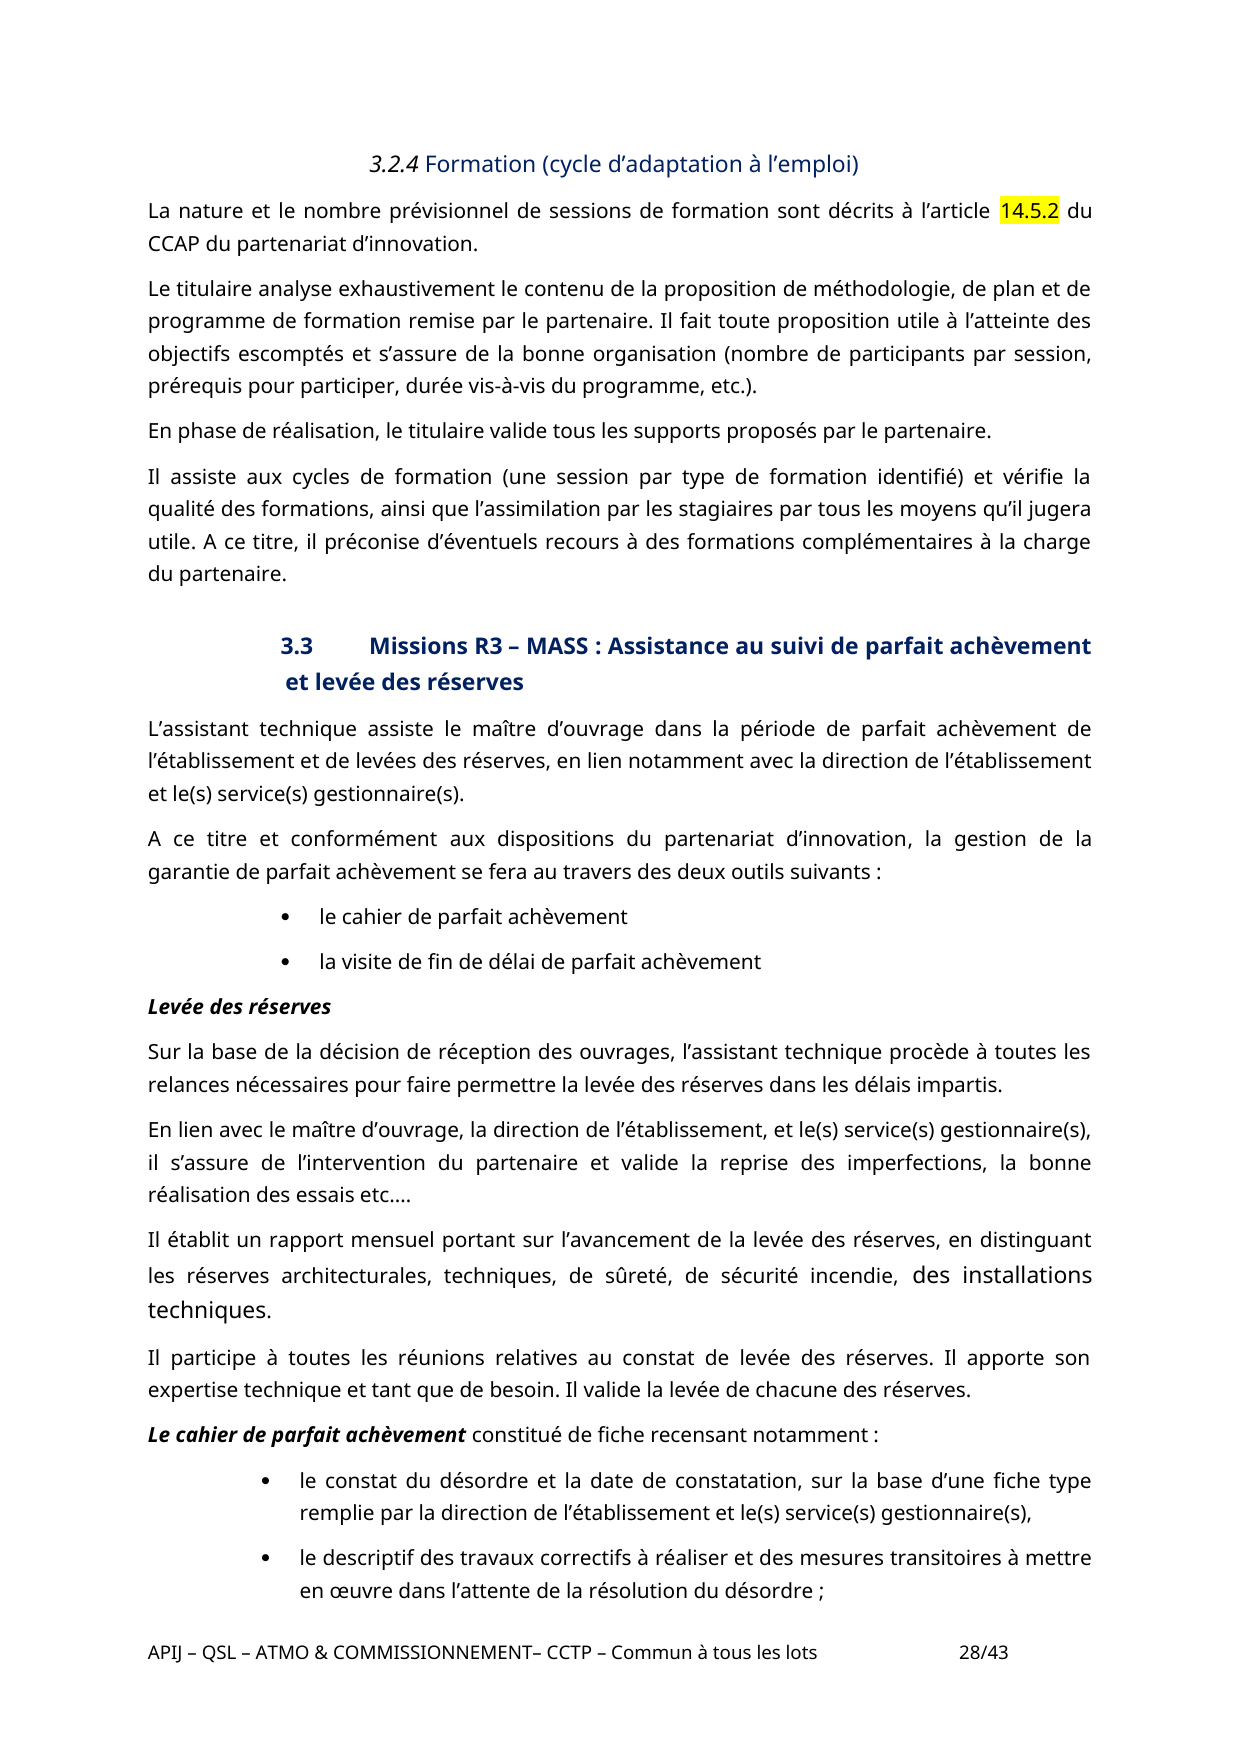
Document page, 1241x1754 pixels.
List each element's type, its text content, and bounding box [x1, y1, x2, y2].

text Levée des réserves [148, 992, 1093, 1021]
subtitle Missions R3 – MASS : Assistance au suivi de parfait achèvement et levée des réserves [280, 630, 1093, 697]
text Sur la base de la décision de réception des ouvrages, l’assistant technique procède à toutes les relances nécessaires pour faire permettre la levée des réserves dans les délais impartis. [148, 1037, 1093, 1098]
subtitle Formation (cycle d’adaptation à l’emploi) [369, 148, 1093, 179]
text En lien avec le maître d’ouvrage, la direction de l’établissement, et le(s) service(s) gestionnaire(s), il s’assure de l’intervention du partenaire et valide la reprise des imperfections, la bonne réalisation des essais etc.… [148, 1115, 1093, 1209]
text La nature et le nombre prévisionnel de sessions de formation sont décrits à l’article 14.5.2 du CCAP du partenariat d’innovation. [148, 196, 1093, 257]
text A ce titre et conformément aux dispositions du partenariat d’innovation, la gestion de la garantie de parfait achèvement se fera au travers des deux outils suivants : [148, 824, 1093, 885]
text L’assistant technique assiste le maître d’ouvrage dans la période de parfait achèvement de l’établissement et de levées des réserves, en lien notamment avec la direction de l’établissement et le(s) service(s) gestionnaire(s). [148, 714, 1093, 808]
text En phase de réalisation, le titulaire valide tous les supports proposés par le partenaire. [148, 417, 1093, 445]
text Le titulaire analyse exhaustivement le contenu de la proposition de méthodologie, de plan et de programme de formation remise par le partenaire. Il fait toute proposition utile à l’atteinte des objectifs escomptés et s’assure de la bonne organisation (nombre de participants par session, prérequis pour participer, durée vis-à-vis du programme, etc.). [148, 274, 1093, 400]
text le constat du désordre et la date de constatation, sur la base d’une fiche type remplie par la direction de l’établissement et le(s) service(s) gestionnaire(s), [262, 1466, 1093, 1527]
text Il participe à toutes les réunions relatives au constat de levée des réserves. Il apporte son expertise technique et tant que de besoin. Il valide la levée de chacune des réserves. [148, 1343, 1093, 1404]
text Le cahier de parfait achèvement constitué de fiche recensant notamment : [148, 1421, 1093, 1449]
text Il établit un rapport mensuel portant sur l’avancement de la levée des réserves, en distinguant les réserves architecturales, techniques, de sûreté, de sécurité incendie, des installations techniques. [148, 1225, 1093, 1326]
text le descriptif des travaux correctifs à réaliser et des mesures transitoires à mettre en œuvre dans l’attente de la résolution du désordre ; [262, 1543, 1093, 1604]
list la visite de fin de délai de parfait achèvement [282, 947, 1093, 976]
text Il assiste aux cycles de formation (une session par type de formation identifié) et vérifie la qualité des formations, ainsi que l’assimilation par les stagiaires par tous les moyens qu’il jugera utile. A ce titre, il préconise d’éventuels recours à des formations complémentaires à la charge du partenaire. [148, 462, 1093, 588]
list le cahier de parfait achèvement [282, 902, 1093, 931]
